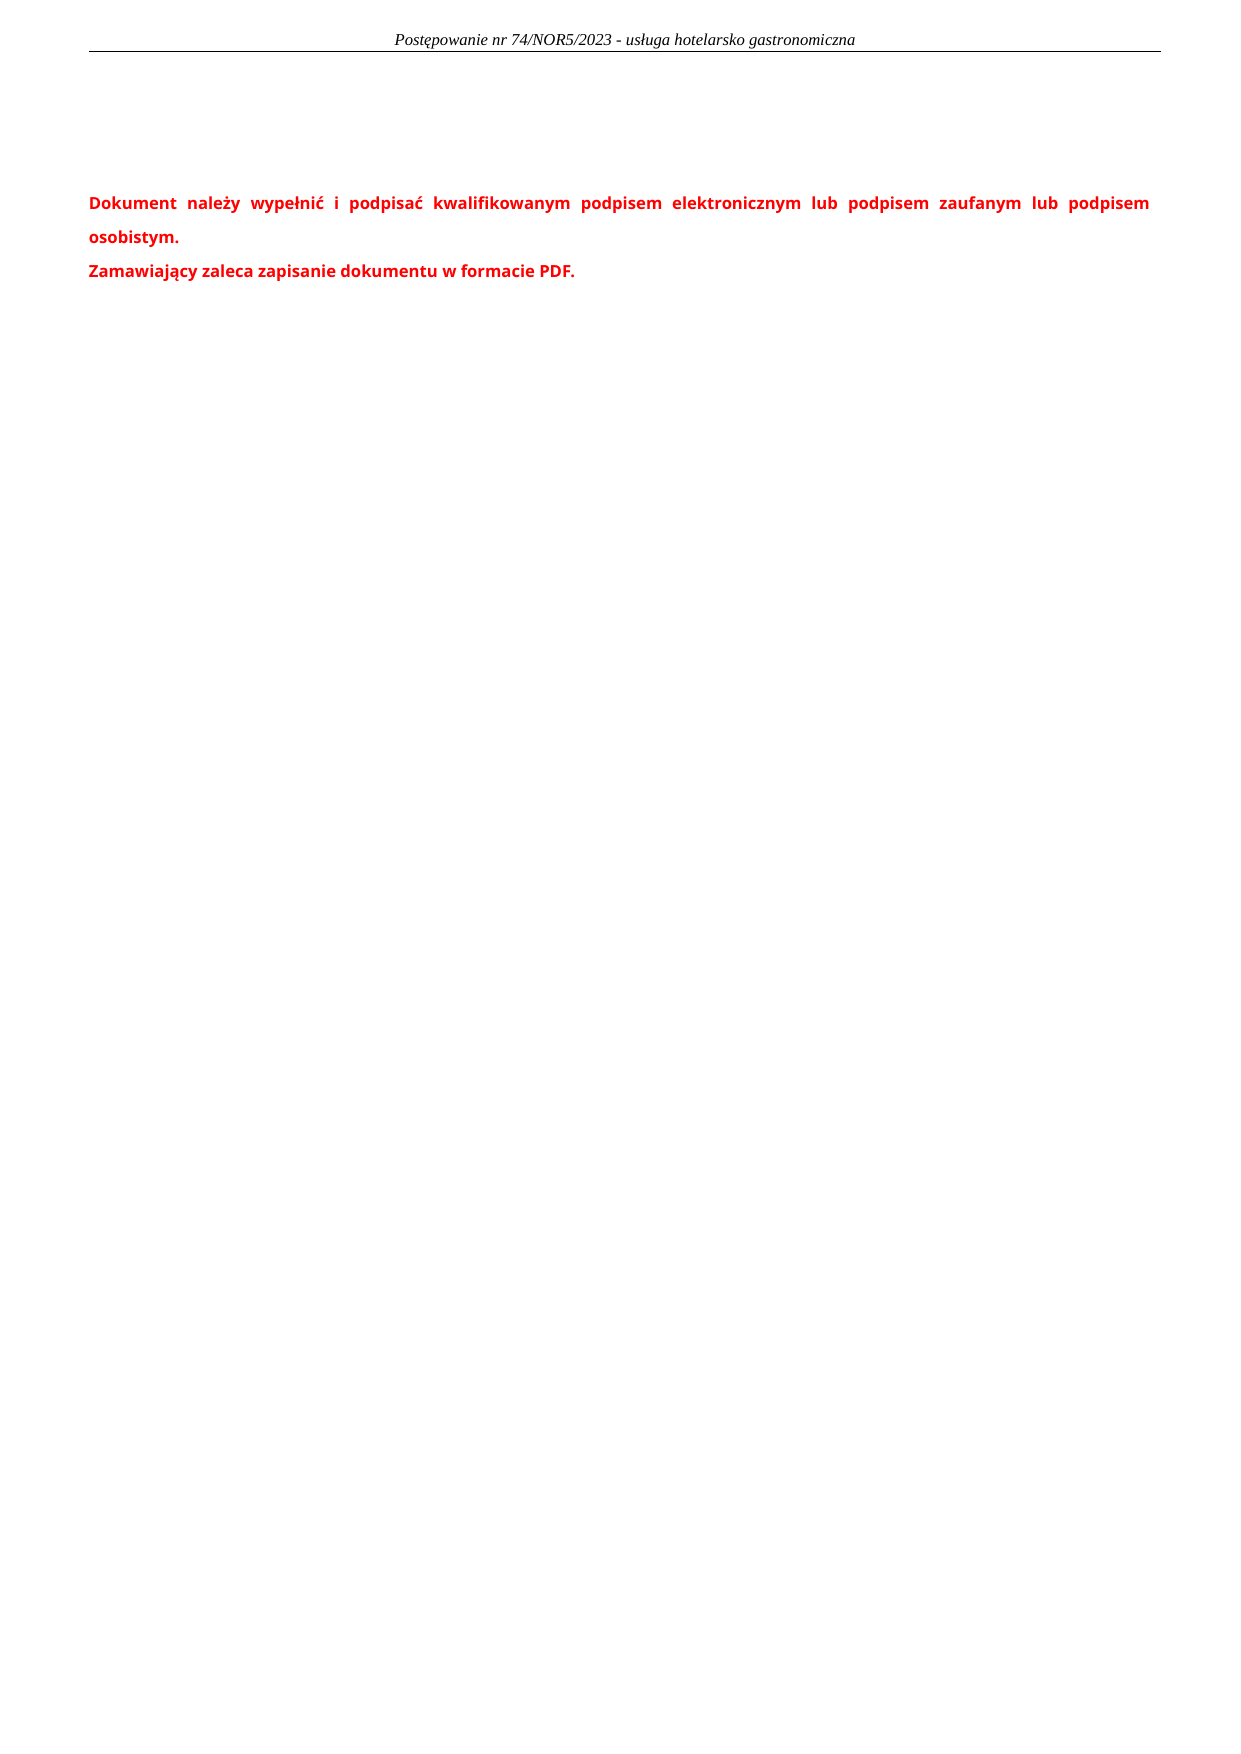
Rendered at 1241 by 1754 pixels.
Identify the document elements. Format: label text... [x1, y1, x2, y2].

text Dokument należy wypełnić i podpisać kwalifikowanym podpisem elektronicznym lub podpisem zaufanym lub podpisem osobistym. [89, 192, 1152, 249]
text Zamawiający zaleca zapisanie dokumentu w formacie PDF. [89, 260, 1152, 283]
